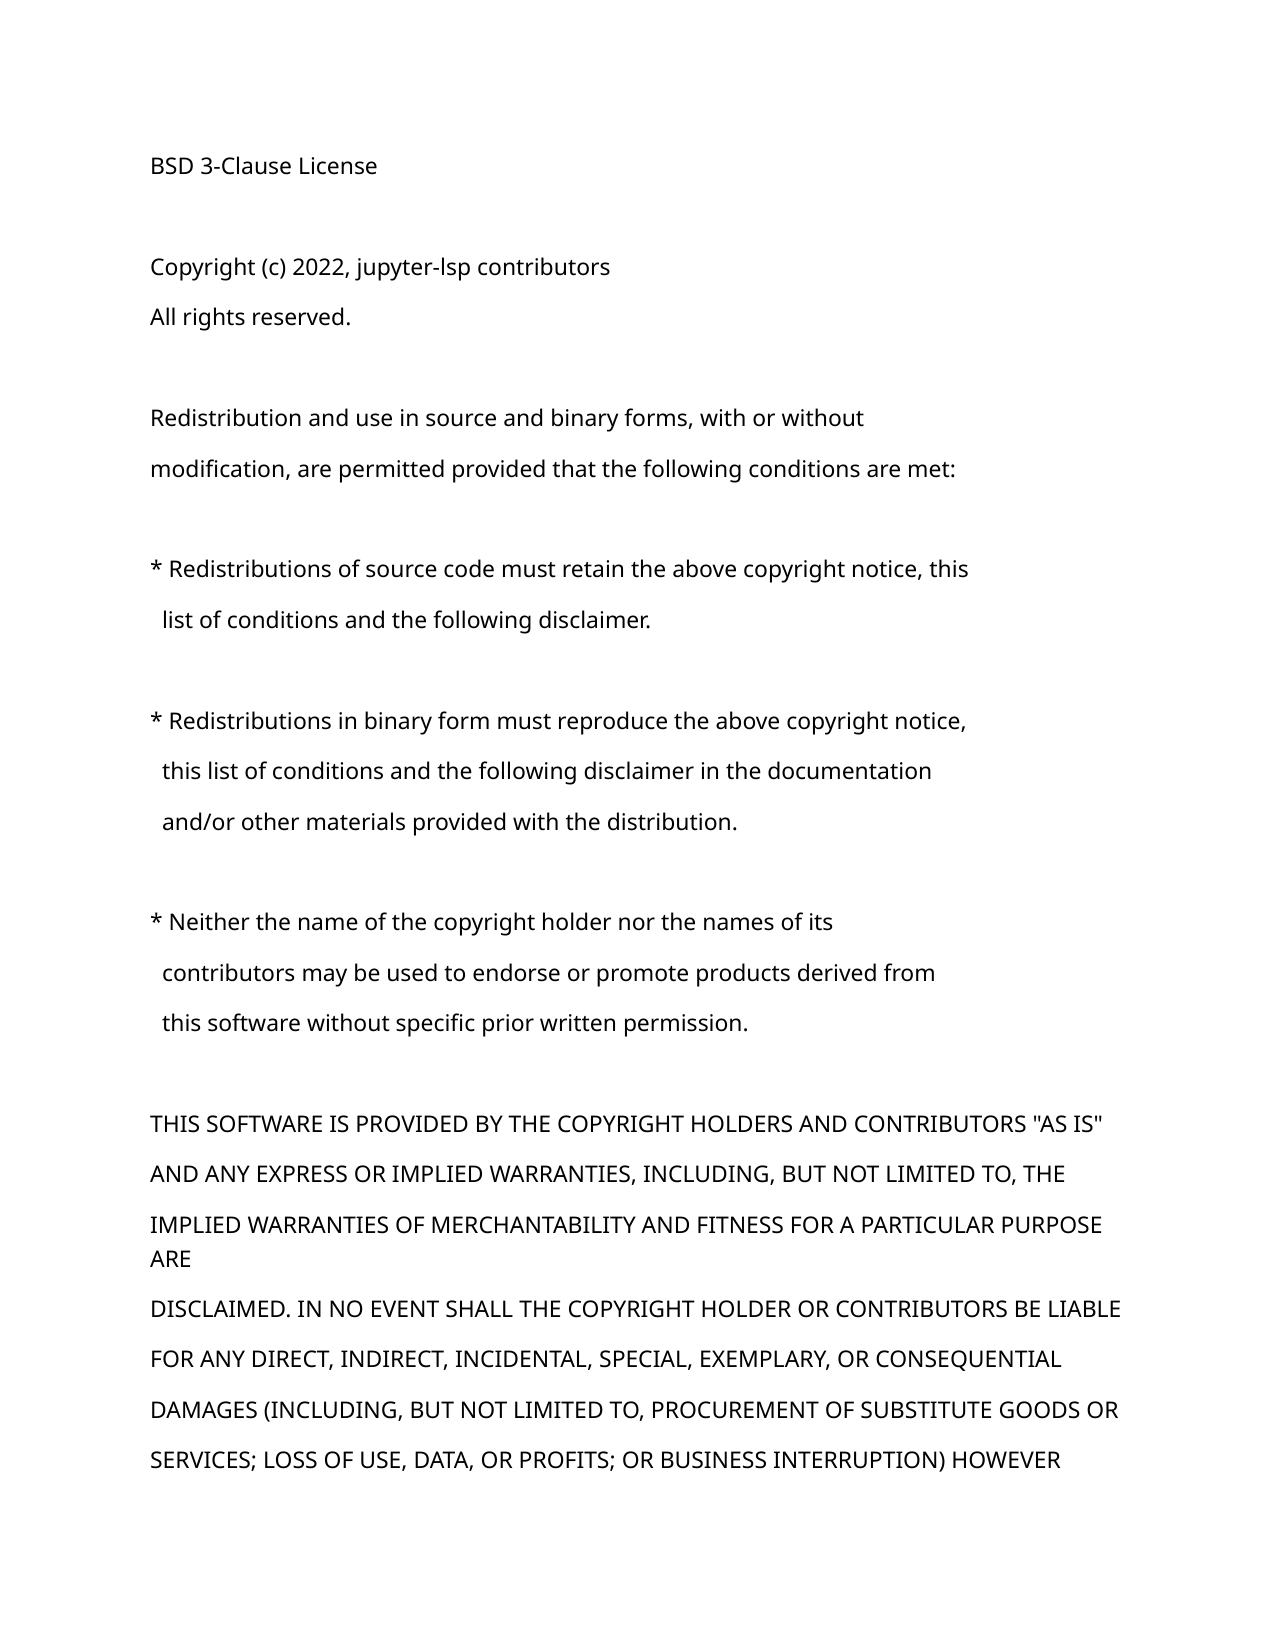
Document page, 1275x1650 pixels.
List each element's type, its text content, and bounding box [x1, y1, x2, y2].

text modification, are permitted provided that the following conditions are met: [150, 452, 1125, 484]
text BSD 3-Clause License [150, 150, 1125, 181]
text IMPLIED WARRANTIES OF MERCHANTABILITY AND FITNESS FOR A PARTICULAR PURPOSE ARE [150, 1209, 1125, 1274]
text list of conditions and the following disclaimer. [150, 604, 1125, 635]
text FOR ANY DIRECT, INDIRECT, INCIDENTAL, SPECIAL, EXEMPLARY, OR CONSEQUENTIAL [150, 1343, 1125, 1374]
text DISCLAIMED. IN NO EVENT SHALL THE COPYRIGHT HOLDER OR CONTRIBUTORS BE LIABLE [150, 1293, 1125, 1324]
text DAMAGES (INCLUDING, BUT NOT LIMITED TO, PROCUREMENT OF SUBSTITUTE GOODS OR [150, 1394, 1125, 1425]
text All rights reserved. [150, 301, 1125, 332]
text * Neither the name of the copyright holder nor the names of its [150, 906, 1125, 937]
text contributors may be used to endorse or promote products derived from [150, 957, 1125, 988]
text this software without specific prior written permission. [150, 1007, 1125, 1038]
text * Redistributions in binary form must reproduce the above copyright notice, [150, 704, 1125, 736]
text and/or other materials provided with the distribution. [150, 805, 1125, 837]
text SERVICES; LOSS OF USE, DATA, OR PROFITS; OR BUSINESS INTERRUPTION) HOWEVER [150, 1444, 1125, 1475]
text Copyright (c) 2022, jupyter-lsp contributors [150, 251, 1125, 282]
text Redistribution and use in source and binary forms, with or without [150, 402, 1125, 433]
text this list of conditions and the following disclaimer in the documentation [150, 755, 1125, 786]
text AND ANY EXPRESS OR IMPLIED WARRANTIES, INCLUDING, BUT NOT LIMITED TO, THE [150, 1158, 1125, 1189]
text THIS SOFTWARE IS PROVIDED BY THE COPYRIGHT HOLDERS AND CONTRIBUTORS "AS IS" [150, 1108, 1125, 1139]
text * Redistributions of source code must retain the above copyright notice, this [150, 553, 1125, 584]
